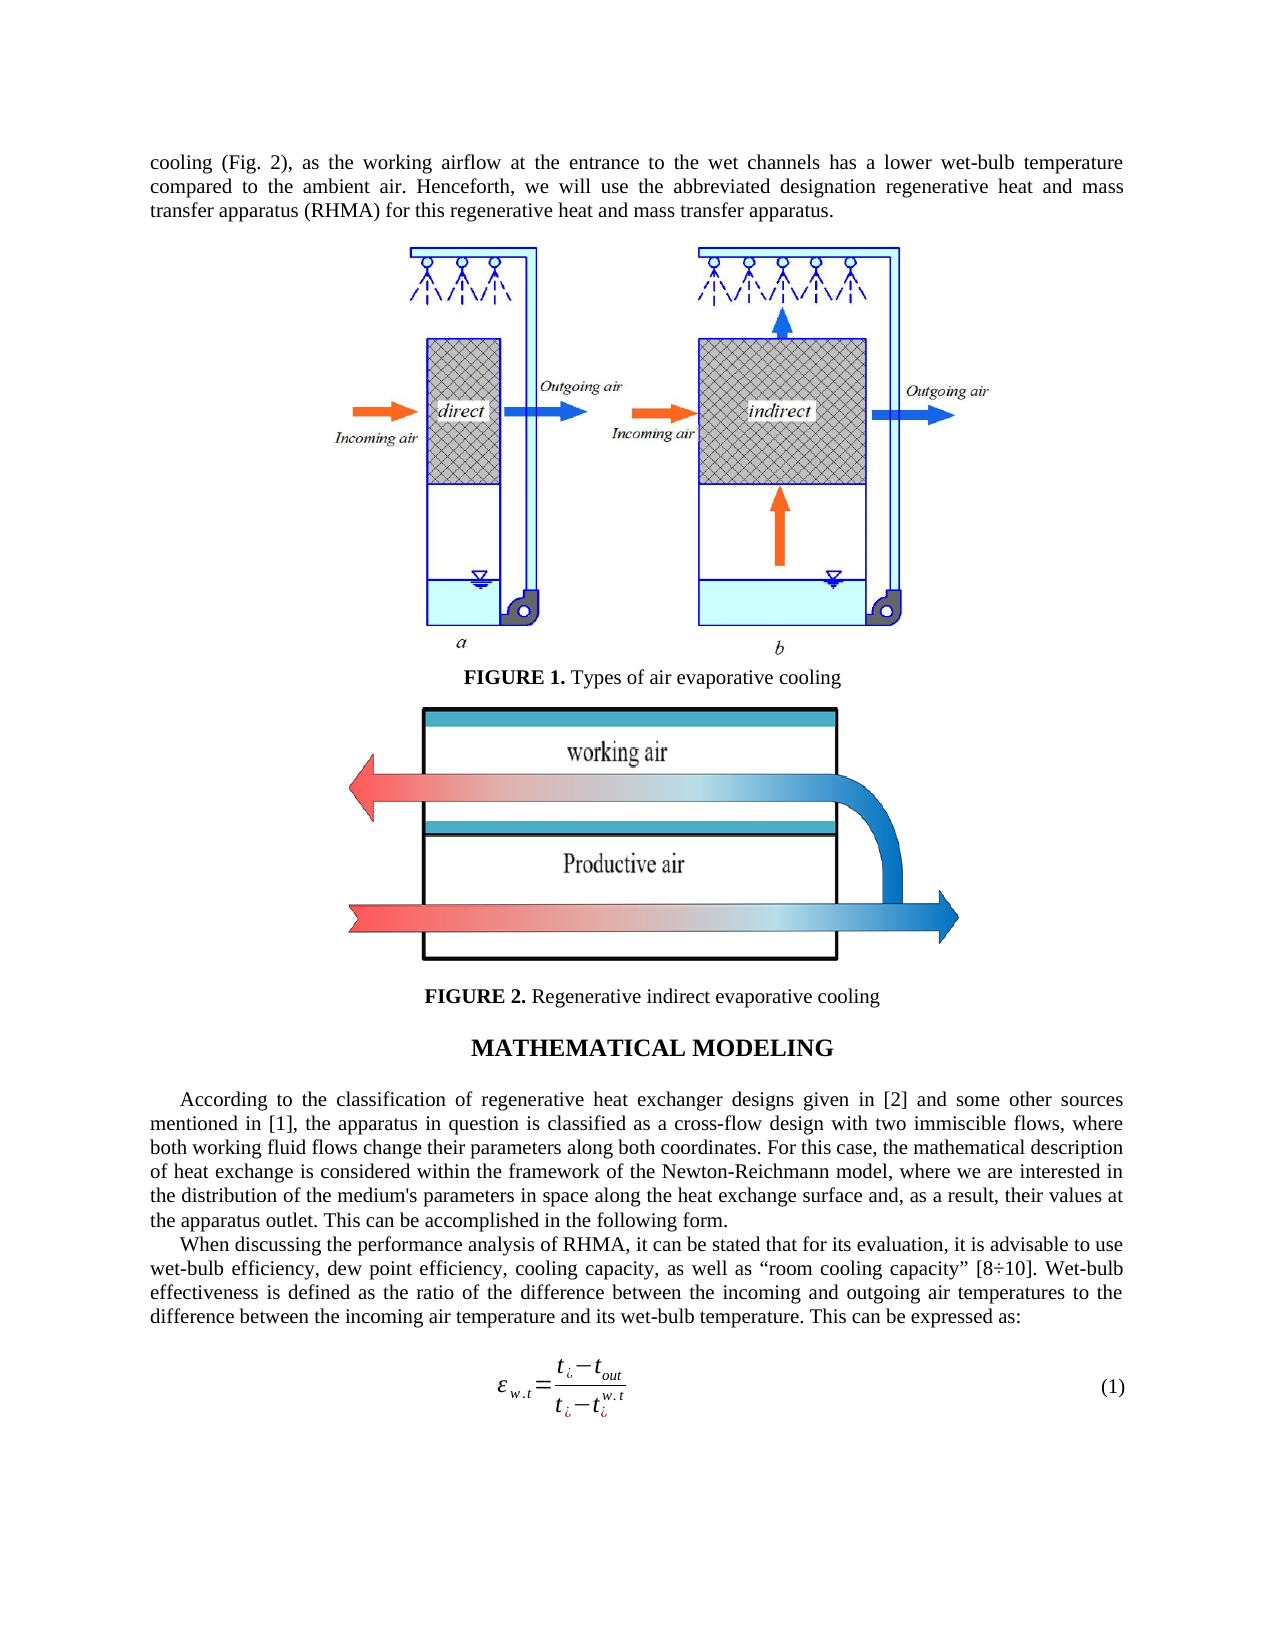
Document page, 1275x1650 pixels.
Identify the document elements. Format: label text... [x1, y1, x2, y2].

text (1) [150, 1352, 1125, 1418]
picture [307, 222, 998, 666]
text According to the classification of regenerative heat exchanger designs given in [2] and some other sources mentioned in [1], the apparatus in question is classified as a cross-flow design with two immiscible flows, where both working fluid flows change their parameters along both coordinates. For this case, the mathematical description of heat exchange is considered within the framework of the Newton-Reichmann model, where we are interested in the distribution of the medium's parameters in space along the heat exchange surface and, as a result, their values at the apparatus outlet. This can be accomplished in the following form. [150, 1087, 1125, 1232]
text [150, 150, 1125, 222]
text FIGURE 2. Regenerative indirect evaporative cooling [150, 984, 1125, 1008]
text FIGURE 1. Types of air evaporative cooling [150, 665, 1125, 689]
list MATHEMATICAL MODELING [150, 1033, 1125, 1062]
picture [337, 689, 967, 985]
text When discussing the performance analysis of RHMA, it can be stated that for its evaluation, it is advisable to use wet-bulb efficiency, dew point efficiency, cooling capacity, as well as “room cooling capacity” [8÷10]. Wet-bulb effectiveness is defined as the ratio of the difference between the incoming and outgoing air temperatures to the difference between the incoming air temperature and its wet-bulb temperature. This can be expressed as: [150, 1232, 1125, 1328]
